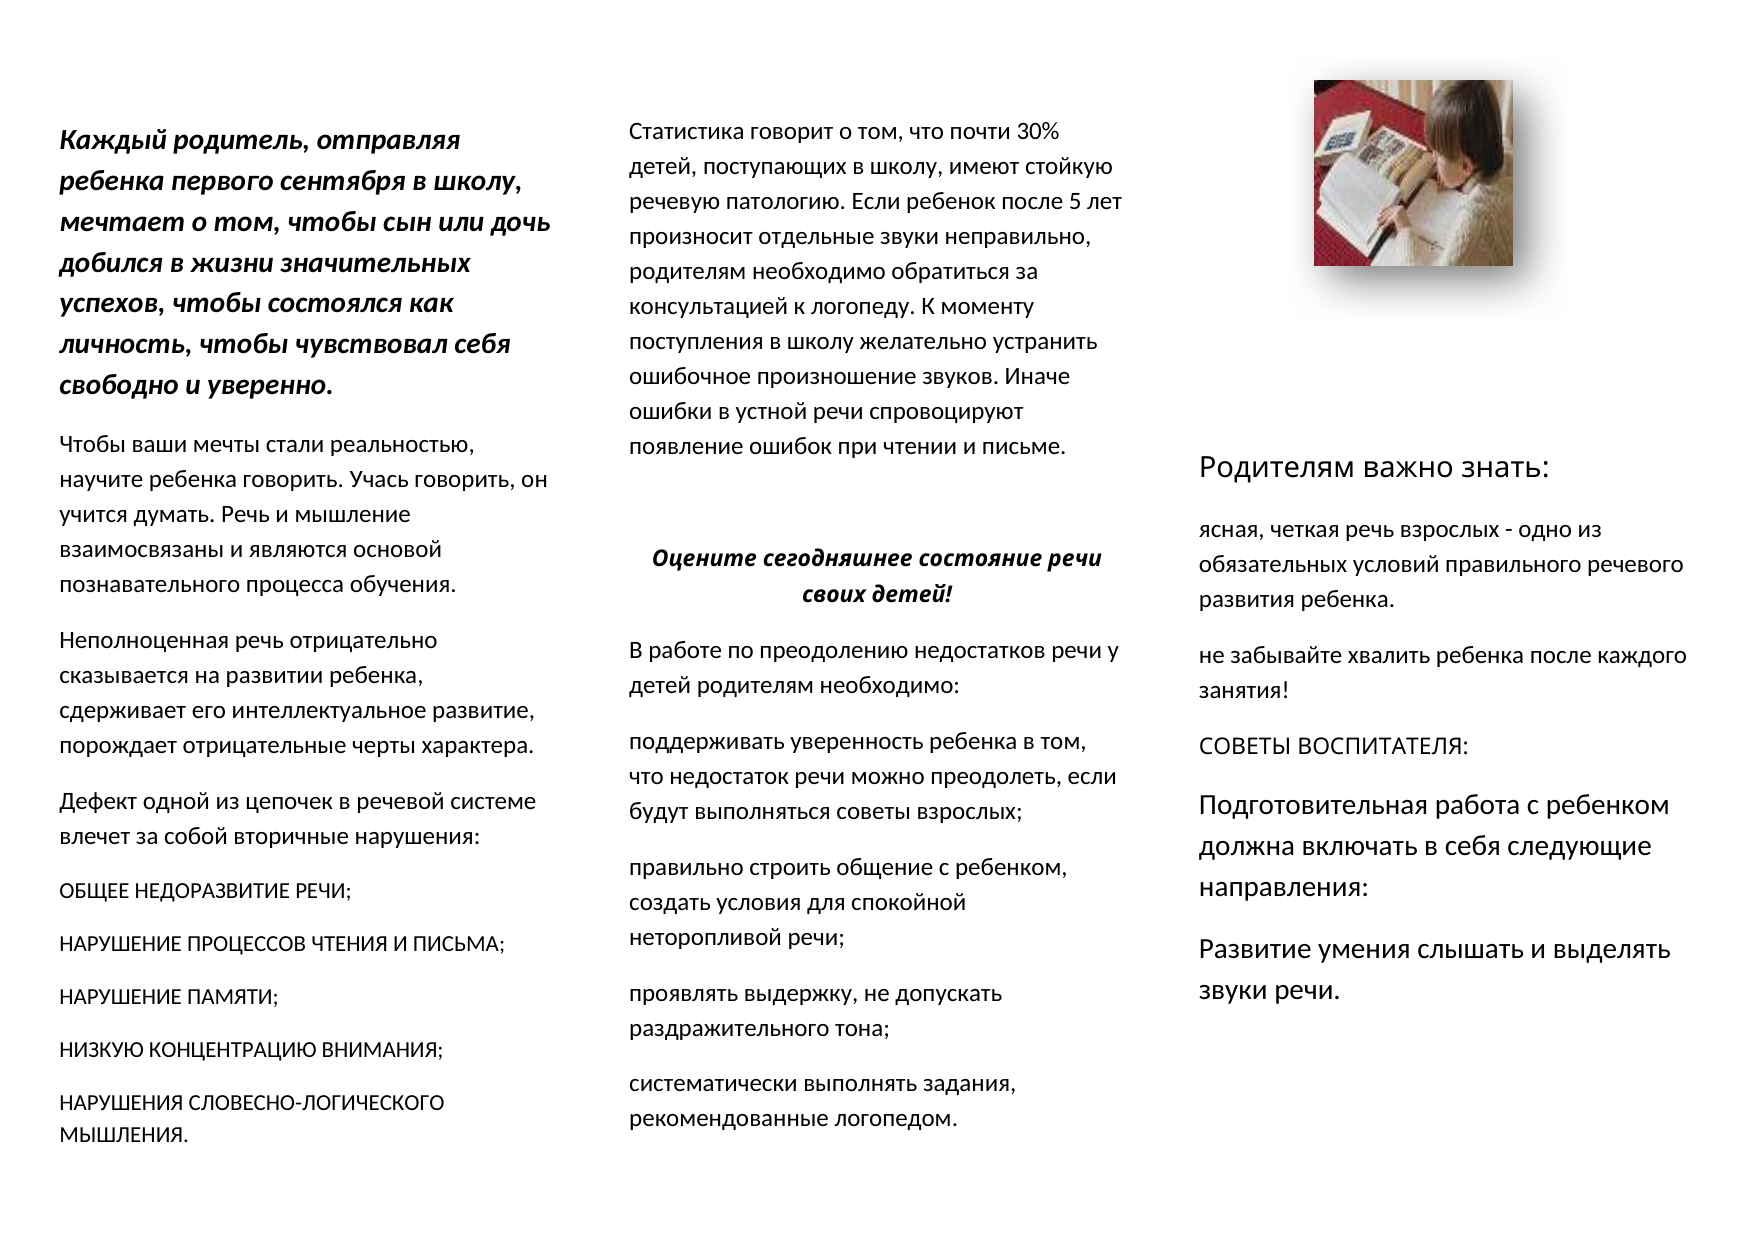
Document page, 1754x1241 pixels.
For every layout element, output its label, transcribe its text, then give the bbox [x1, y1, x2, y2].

picture [1314, 80, 1513, 266]
text НИЗКУЮ КОНЦЕНТРАЦИЮ ВНИМАНИЯ; [59, 1035, 555, 1063]
text Подготовительная работа с ребенком должна включать в себя следующие направления: [1199, 786, 1695, 904]
text Каждый родитель, отправляя ребенка первого сентября в школу, мечтает о том, чтобы сын или дочь добился в жизни значительных успехов, чтобы состоялся как личность, чтобы чувствовал себя свободно и уверенно. [59, 121, 555, 402]
text Родителям важно знать: [1199, 446, 1695, 486]
text Неполноценная речь отрицательно сказывается на развитии ребенка, сдерживает его интеллектуальное развитие, порождает отрицательные черты характера. [59, 624, 555, 759]
text не забывайте хвалить ребенка после каждого занятия! [1199, 639, 1695, 704]
text НАРУШЕНИЯ СЛОВЕСНО-ЛОГИЧЕСКОГО МЫШЛЕНИЯ. [59, 1088, 555, 1148]
text Развитие умения слышать и выделять звуки речи. [1199, 930, 1695, 1007]
text ОБЩЕЕ НЕДОРАЗВИТИЕ РЕЧИ; [59, 876, 555, 904]
text ясная, четкая речь взрослых - одно из обязательных условий правильного речевого развития ребенка. [1199, 513, 1695, 613]
text Дефект одной из цепочек в речевой системе влечет за собой вторичные нарушения: [59, 785, 555, 850]
text правильно строить общение с ребенком, создать условия для спокойной неторопливой речи; [629, 851, 1125, 951]
text Чтобы ваши мечты стали реальностью, научите ребенка говорить. Учась говорить, он учится думать. Речь и мышление взаимосвязаны и являются основой познавательного процесса обучения. [59, 428, 555, 599]
text систематически выполнять задания, рекомендованные логопедом. [629, 1068, 1125, 1133]
text поддерживать уверенность ребенка в том, что недостаток речи можно преодолеть, если будут выполняться советы взрослых; [629, 725, 1125, 826]
text Статистика говорит о том, что почти 30% детей, поступающих в школу, имеют стойкую речевую патологию. Если ребенок после 5 лет произносит отдельные звуки неправильно, родителям необходимо обратиться за консультацией к логопеду. К моменту поступления в школу желательно устранить ошибочное произношение звуков. Иначе ошибки в устной речи спровоцируют появление ошибок при чтении и письме. [629, 115, 1125, 460]
text В работе по преодолению недостатков речи у детей родителям необходимо: [629, 634, 1125, 700]
text НАРУШЕНИЕ ПАМЯТИ; [59, 982, 555, 1010]
text проявлять выдержку, не допускать раздражительного тона; [629, 977, 1125, 1042]
text СОВЕТЫ ВОСПИТАТЕЛЯ: [1199, 729, 1695, 761]
text Оцените сегодняшнее состояние речи своих детей! [629, 542, 1125, 609]
text НАРУШЕНИЕ ПРОЦЕССОВ ЧТЕНИЯ И ПИСЬМА; [59, 929, 555, 957]
